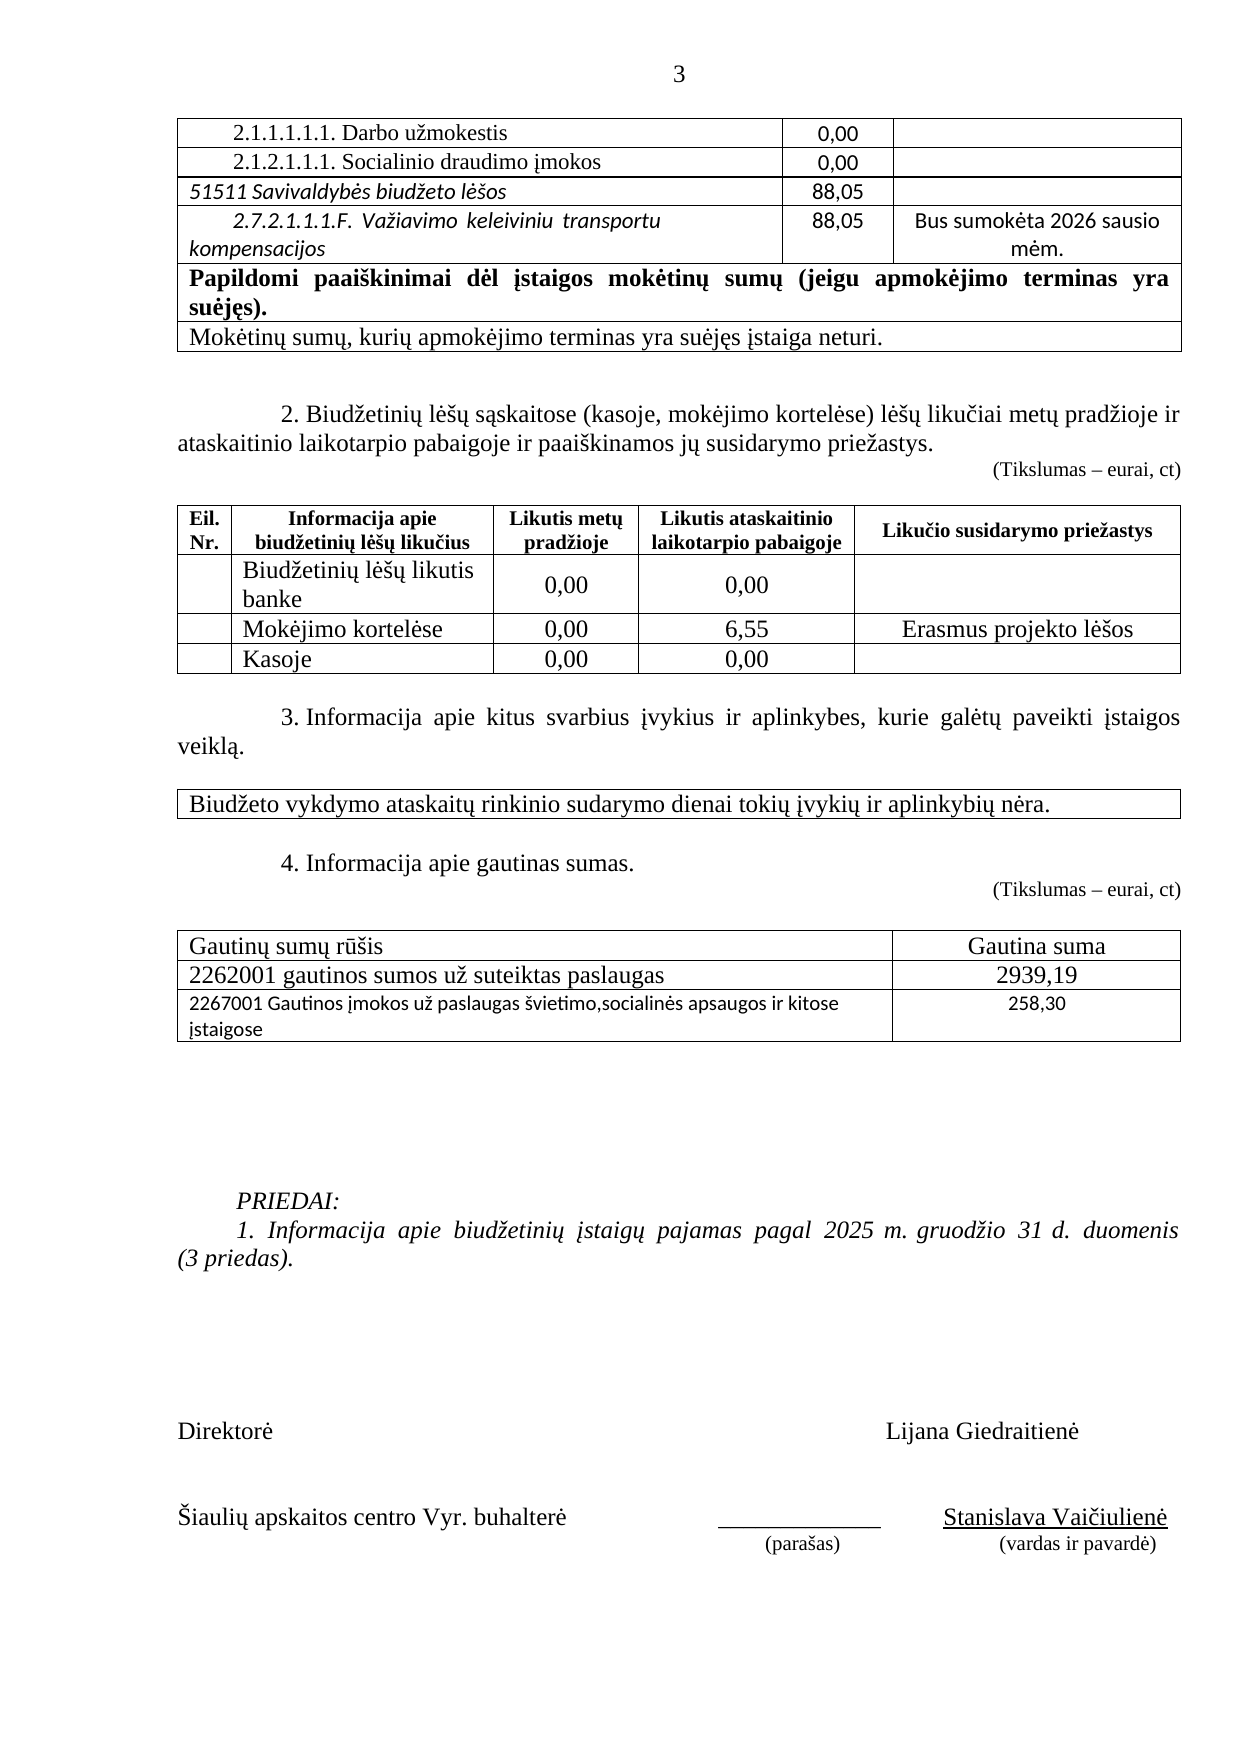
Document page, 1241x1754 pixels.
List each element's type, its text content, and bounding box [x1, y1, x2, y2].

text (Tikslumas – eurai, ct) [177, 457, 1181, 481]
table_cell [894, 148, 1181, 176]
list Informacija apie gautinas sumas. [177, 848, 1181, 877]
table_cell [855, 555, 1180, 613]
table_header Informacija apie biudžetinių lėšų likučius [232, 506, 493, 554]
table_header Likučio susidarymo priežastys [855, 506, 1180, 554]
table_cell Papildomi paaiškinimai dėl įstaigos mokėtinų sumų (jeigu apmokėjimo terminas yra suėjęs). [178, 264, 1181, 321]
table_header Likutis metų pradžioje [494, 506, 638, 554]
table_cell 2939,19 [893, 961, 1180, 989]
table_cell [855, 644, 1180, 672]
table_cell [178, 614, 231, 643]
table_cell 258,30 [893, 990, 1180, 1041]
table_cell 0,00 [494, 555, 638, 613]
text Direktorė Lijana Giedraitienė [177, 1416, 1181, 1445]
table_cell Biudžetinių lėšų likutis banke [232, 555, 493, 613]
table_header Gautinų sumų rūšis [178, 931, 892, 959]
text (Tikslumas – eurai, ct) [177, 877, 1181, 901]
table_cell 0,00 [494, 614, 638, 643]
list Informacija apie kitus svarbius įvykius ir aplinkybes, kurie galėtų paveikti įstaigos veiklą. [177, 702, 1181, 760]
table_cell 2.1.2.1.1.1. Socialinio draudimo įmokos [222, 148, 782, 176]
table_cell Erasmus projekto lėšos [855, 614, 1180, 643]
table_cell [676, 206, 782, 262]
table_cell 0,00 [494, 644, 638, 672]
table_cell [894, 119, 1181, 147]
text (parašas) (vardas ir pavardė) [177, 1531, 1181, 1555]
table_cell [894, 178, 1181, 205]
table_cell Kasoje [232, 644, 493, 672]
list Biudžetinių lėšų sąskaitose (kasoje, mokėjimo kortelėse) lėšų likučiai metų pradžioje ir ataskaitinio laikotarpio pabaigoje ir paaiškinamos jų susidarymo priežastys. [177, 399, 1181, 457]
table_cell Bus sumokėta 2026 sausio mėm. [894, 206, 1181, 262]
table_cell 0,00 [783, 119, 893, 147]
text PRIEDAI: [177, 1186, 1181, 1215]
table_header Gautina suma [893, 931, 1180, 959]
table_cell [676, 178, 782, 205]
table_cell [178, 644, 231, 672]
table_cell [178, 555, 231, 613]
table_cell 0,00 [639, 555, 854, 613]
table_cell 88,05 [783, 206, 893, 262]
table_cell [178, 148, 222, 176]
table_cell [178, 119, 222, 147]
table_cell 51511 Savivaldybės biudžeto lėšos [178, 178, 676, 205]
table_header Biudžeto vykdymo ataskaitų rinkinio sudarymo dienai tokių įvykių ir aplinkybių nėra. [178, 790, 1180, 818]
table_cell 88,05 [783, 178, 893, 205]
table_cell Mokėjimo kortelėse [232, 614, 493, 643]
table_cell 0,00 [783, 148, 893, 176]
table_header Likutis ataskaitinio laikotarpio pabaigoje [639, 506, 854, 554]
table_cell 2262001 gautinos sumos už suteiktas paslaugas [178, 961, 892, 989]
text Šiaulių apskaitos centro Vyr. buhalterė _____________ Stanislava Vaičiulienė [177, 1502, 1181, 1531]
text 1. Informacija apie biudžetinių įstaigų pajamas pagal 2025 m. gruodžio 31 d. duomenis (3 priedas). [177, 1215, 1181, 1272]
table_cell Mokėtinų sumų, kurių apmokėjimo terminas yra suėjęs įstaiga neturi. [178, 322, 1181, 351]
table_cell 2.1.1.1.1.1. Darbo užmokestis [222, 119, 782, 147]
table_cell 6,55 [639, 614, 854, 643]
table_cell 0,00 [639, 644, 854, 672]
table_header Eil. Nr. [178, 506, 231, 554]
table_cell 2.7.2.1.1.1.F. Važiavimo keleiviniu transportu kompensacijos [178, 206, 676, 262]
table_cell 2267001 Gautinos įmokos už paslaugas švietimo,socialinės apsaugos ir kitose įstaigose [178, 990, 892, 1041]
